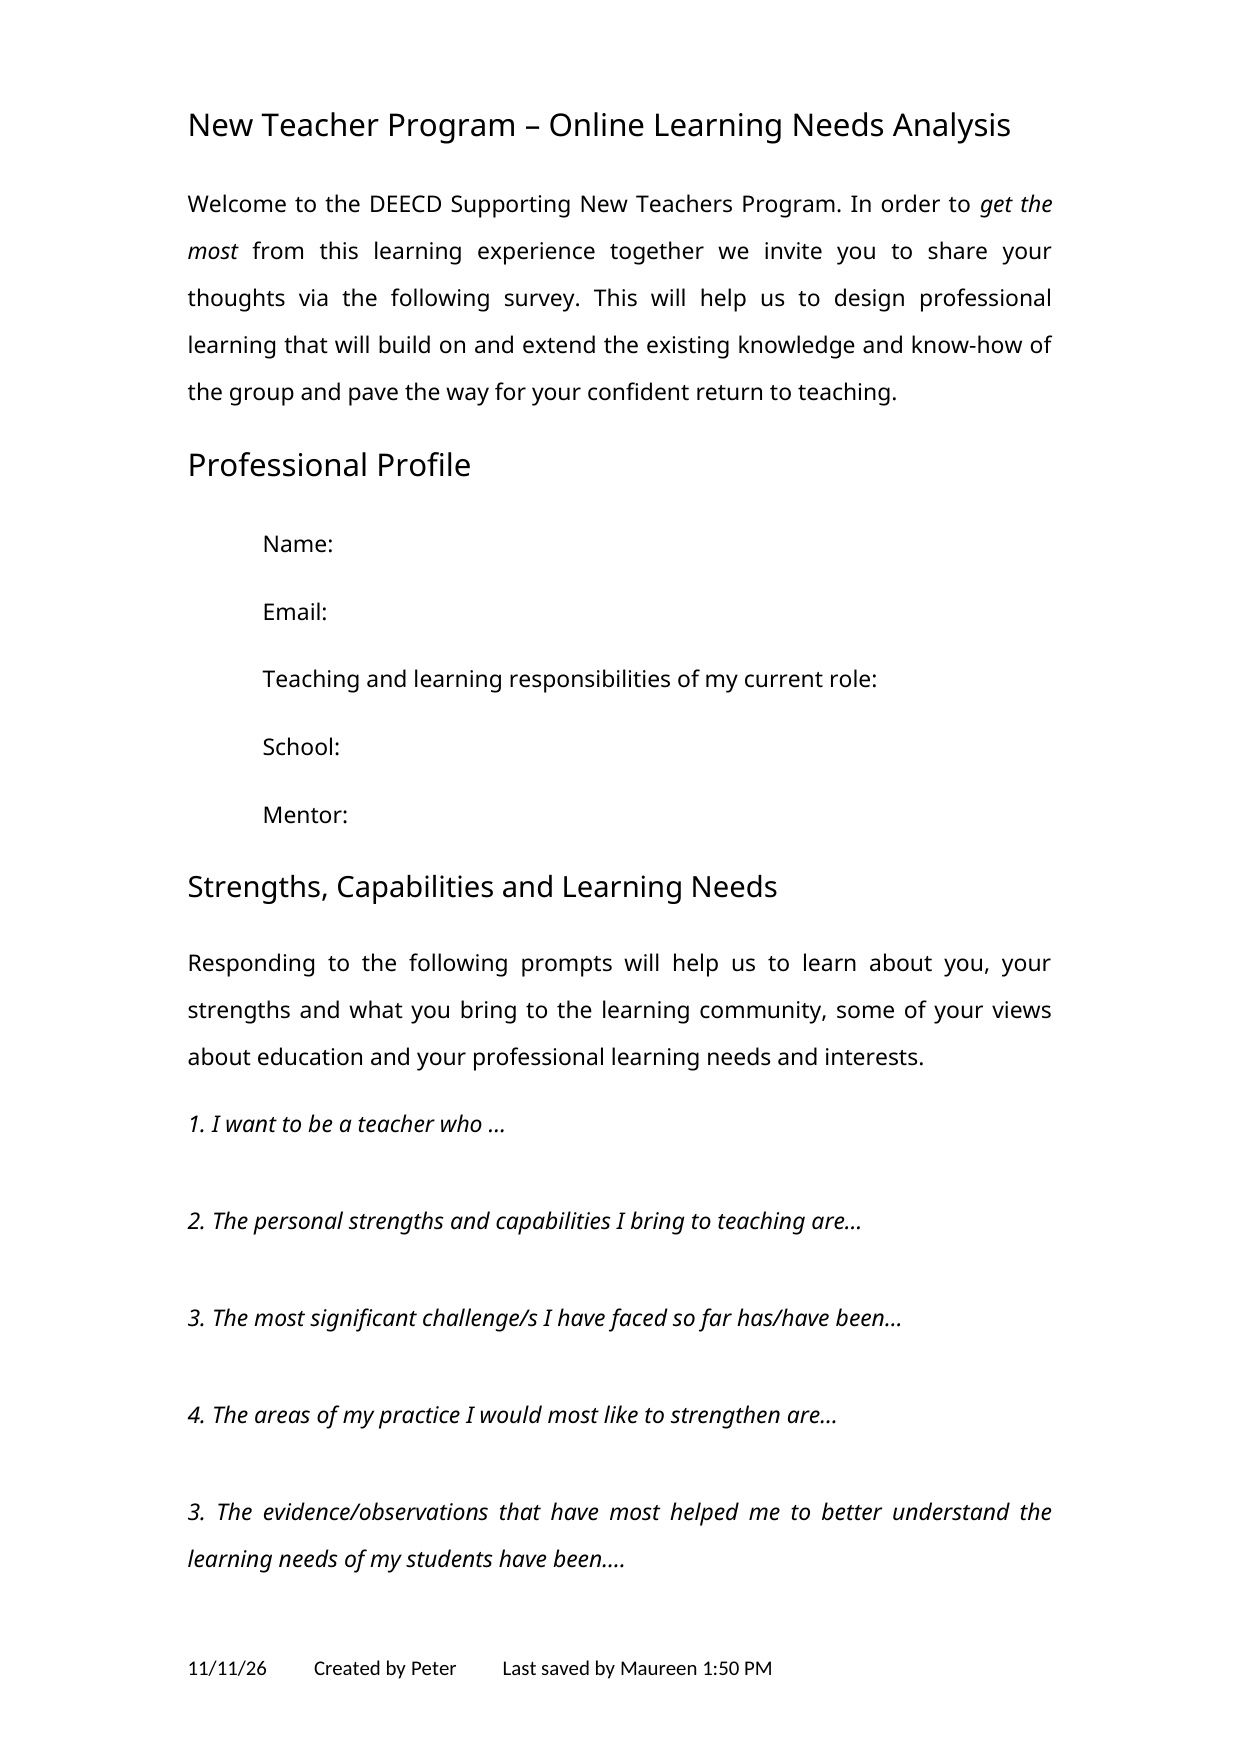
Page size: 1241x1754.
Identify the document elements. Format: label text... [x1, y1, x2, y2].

text New Teacher Program – Online Learning Needs Analysis [187, 103, 1053, 146]
text Professional Profile [187, 443, 1053, 486]
text Teaching and learning responsibilities of my current role: [262, 663, 1053, 695]
text Email: [262, 596, 1053, 627]
text 3. The evidence/observations that have most helped me to better understand the learning needs of my students have been…. [187, 1496, 1053, 1574]
text Responding to the following prompts will help us to learn about you, your strengths and what you bring to the learning community, some of your views about education and your professional learning needs and interests. [187, 947, 1053, 1072]
text Welcome to the DEECD Supporting New Teachers Program. In order to get the most from this learning experience together we invite you to share your thoughts via the following survey. This will help us to design professional learning that will build on and extend the existing knowledge and know-how of the group and pave the way for your confident return to teaching. [187, 188, 1053, 407]
text 2. The personal strengths and capabilities I bring to teaching are… [187, 1205, 1053, 1236]
text Name: [262, 528, 1053, 559]
text 3. The most significant challenge/s I have faced so far has/have been… [187, 1302, 1053, 1333]
text 4. The areas of my practice I would most like to strengthen are… [187, 1399, 1053, 1430]
text 1. I want to be a teacher who … [187, 1108, 1053, 1139]
text School: [262, 731, 1053, 762]
text Strengths, Capabilities and Learning Needs [187, 867, 1053, 906]
text Mentor: [262, 799, 1053, 830]
